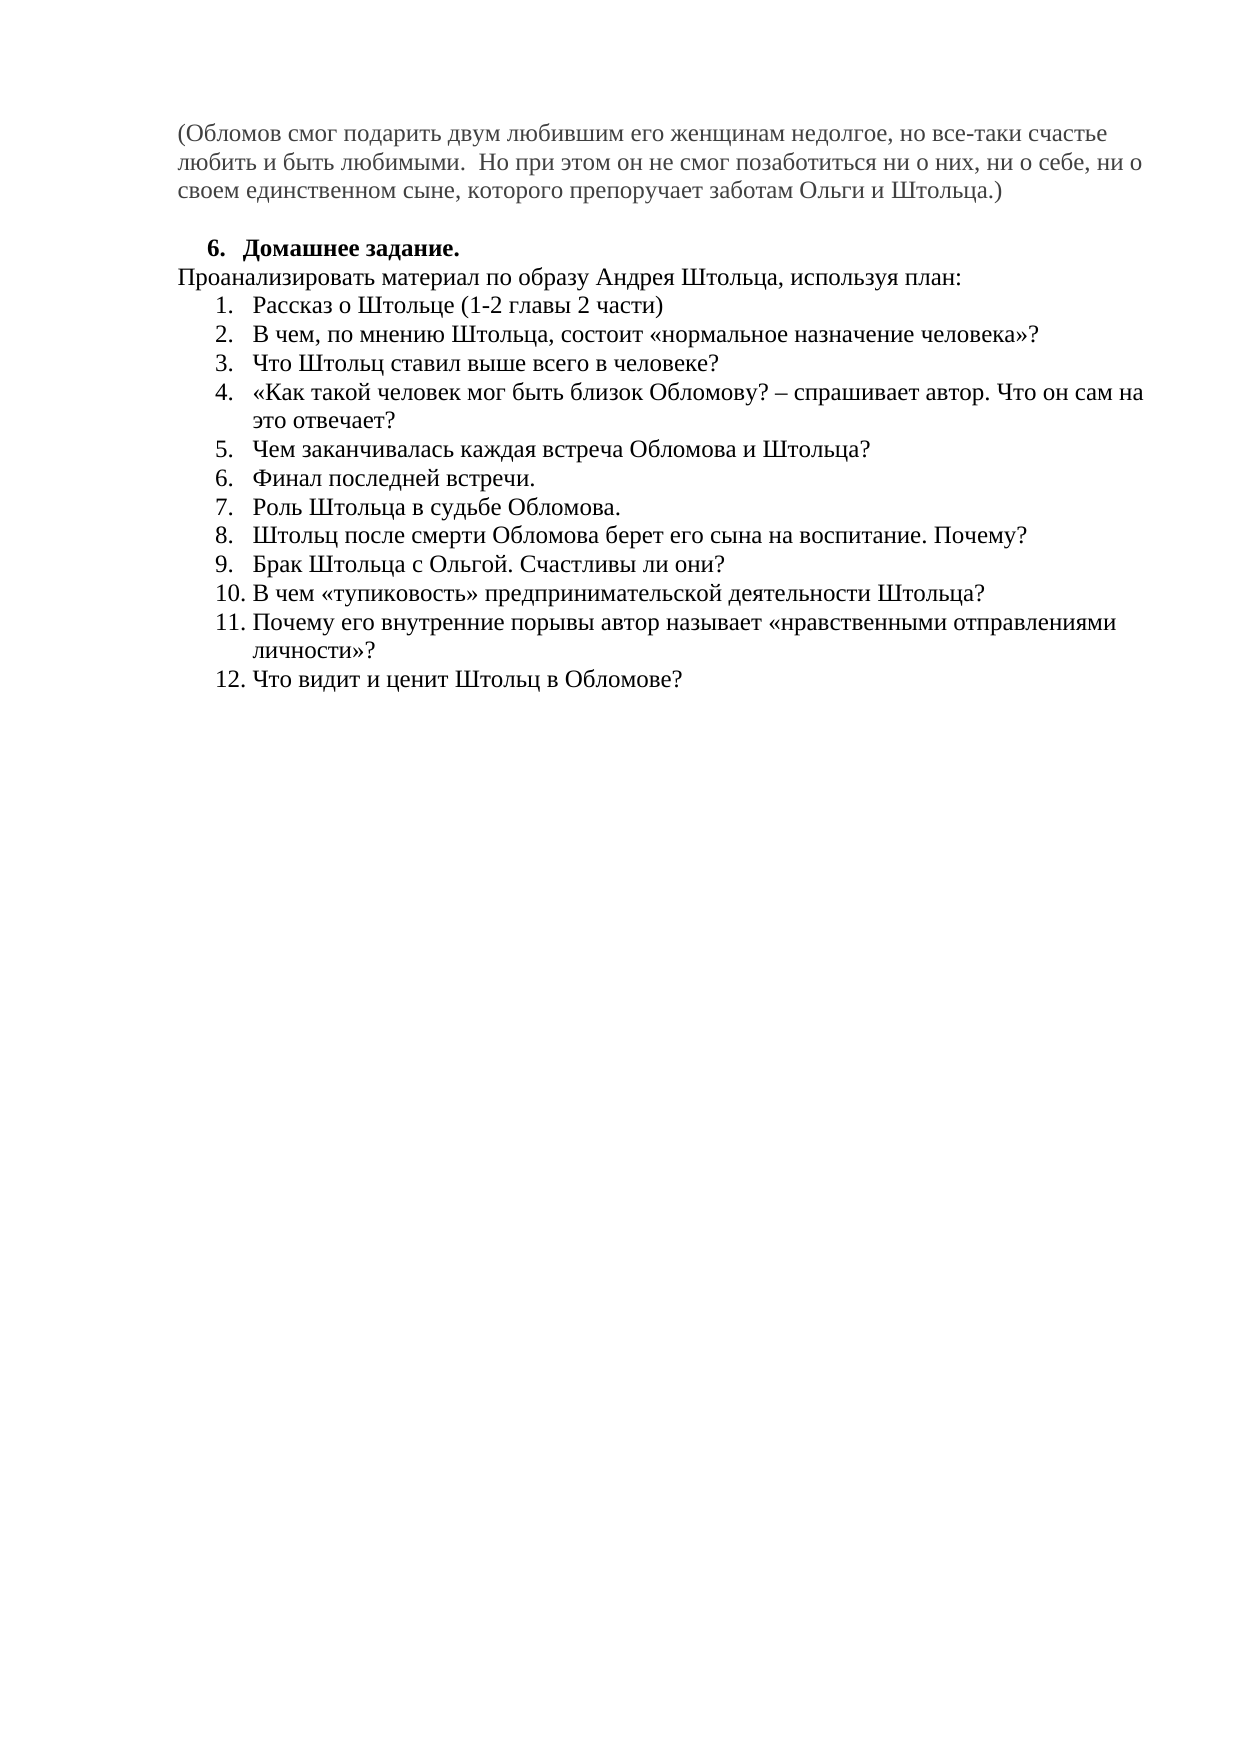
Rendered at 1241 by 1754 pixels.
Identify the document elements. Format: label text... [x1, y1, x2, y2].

list Чем заканчивалась каждая встреча Обломова и Штольца? [215, 434, 1152, 463]
list «Как такой человек мог быть близок Обломову? – спрашивает автор. Что он сам на это отвечает? [215, 377, 1152, 434]
list Почему его внутренние порывы автор называет «нравственными отправлениями личности»? [215, 607, 1152, 664]
list В чем «тупиковость» предпринимательской деятельности Штольца? [215, 578, 1152, 607]
list (Обломов смог подарить двум любившим его женщинам недолгое, но все-таки счастье любить и быть любимыми. Но при этом он не смог позаботиться ни о них, ни о себе, ни о своем единственном сыне, которого препоручает заботам Ольги и Штольца.) [177, 118, 1152, 204]
text Проанализировать материал по образу Андрея Штольца, используя план: [177, 262, 1152, 291]
list Финал последней встречи. [215, 463, 1152, 492]
list Рассказ о Штольце (1-2 главы 2 части) [215, 291, 1152, 319]
list В чем, по мнению Штольца, состоит «нормальное назначение человека»? [215, 319, 1152, 348]
list Домашнее задание. [207, 233, 1152, 262]
list Брак Штольца с Ольгой. Счастливы ли они? [215, 549, 1152, 578]
list Что видит и ценит Штольц в Обломове? [215, 664, 1152, 693]
list Штольц после смерти Обломова берет его сына на воспитание. Почему? [215, 521, 1152, 549]
list Роль Штольца в судьбе Обломова. [215, 492, 1152, 521]
list Что Штольц ставил выше всего в человеке? [215, 348, 1152, 377]
